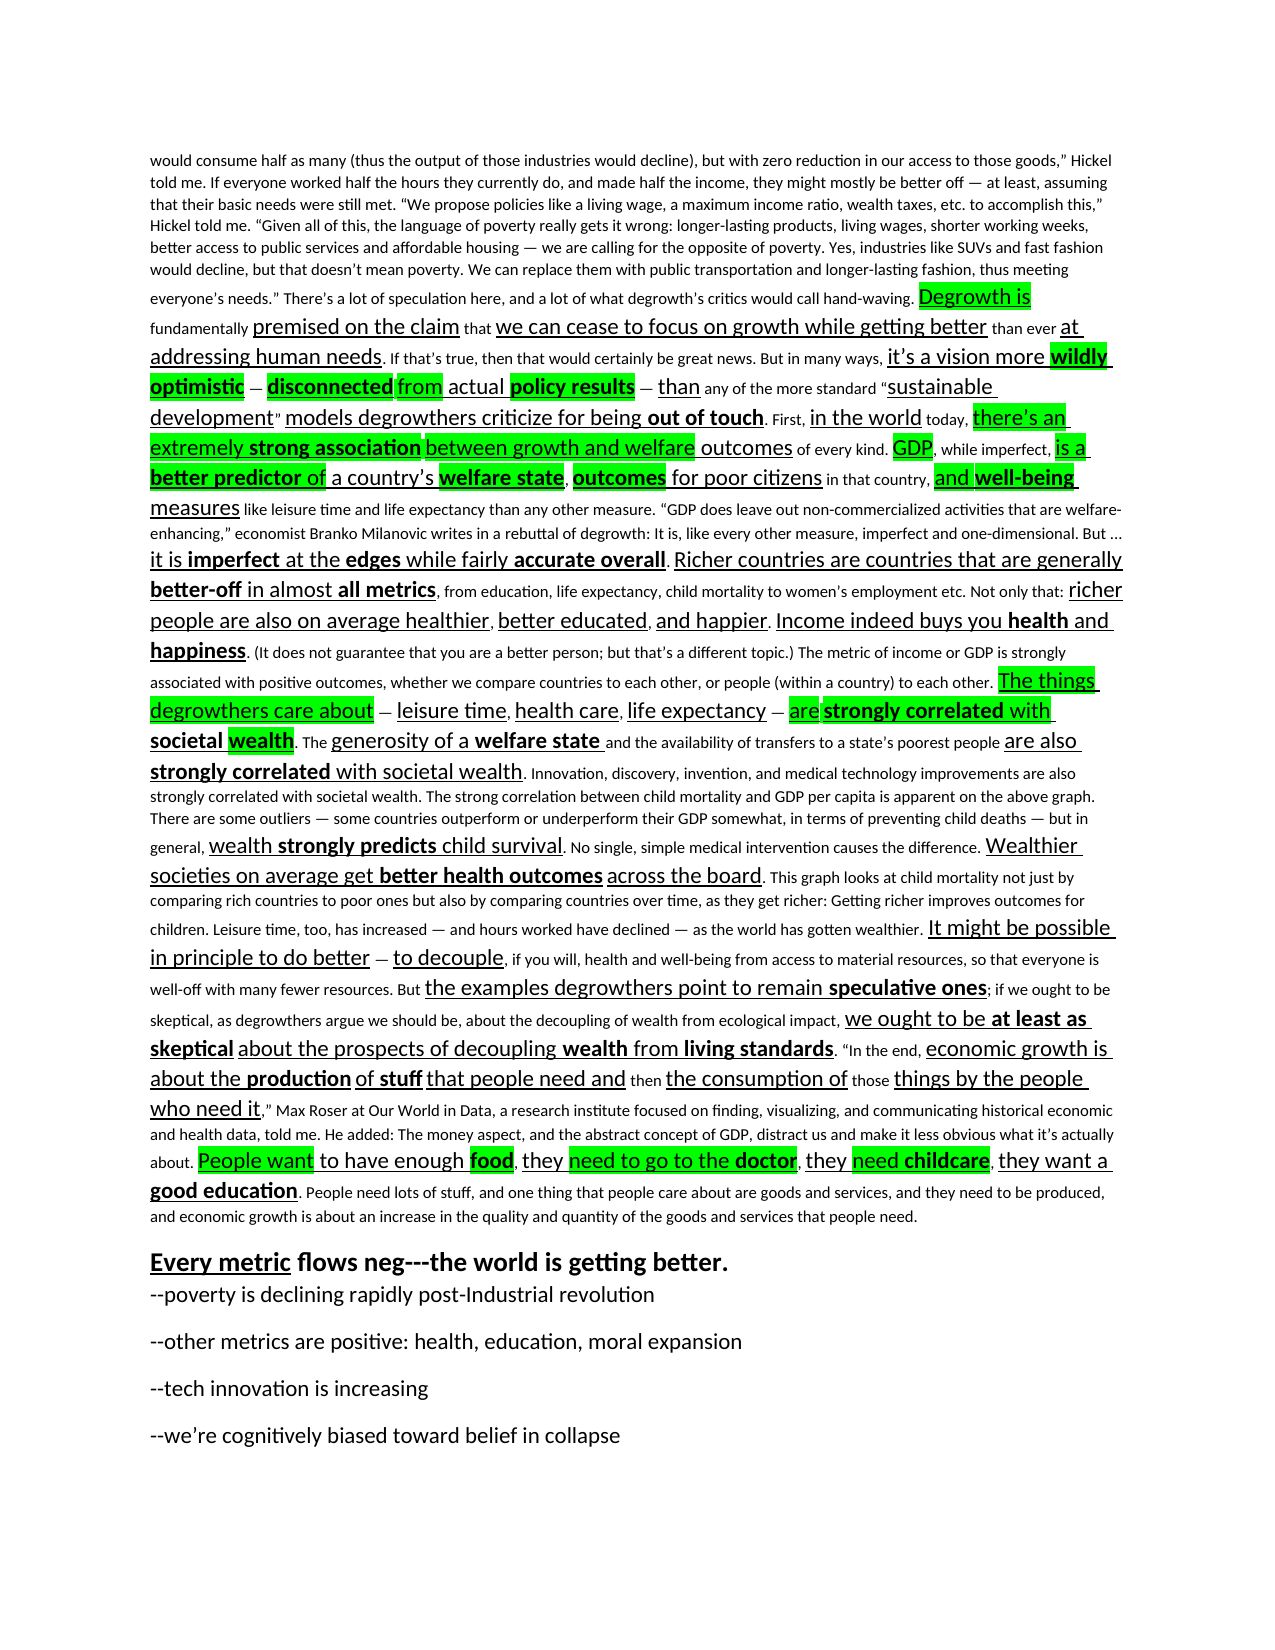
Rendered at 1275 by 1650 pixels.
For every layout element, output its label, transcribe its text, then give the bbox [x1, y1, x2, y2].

text --other metrics are positive: health, education, moral expansion [150, 1327, 1125, 1355]
subtitle Every metric flows neg---the world is getting better. [150, 1245, 1125, 1278]
text --poverty is declining rapidly post-Industrial revolution [150, 1280, 1125, 1308]
text --tech innovation is increasing [150, 1374, 1125, 1402]
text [150, 150, 1125, 1227]
text --we’re cognitively biased toward belief in collapse [150, 1421, 1125, 1449]
